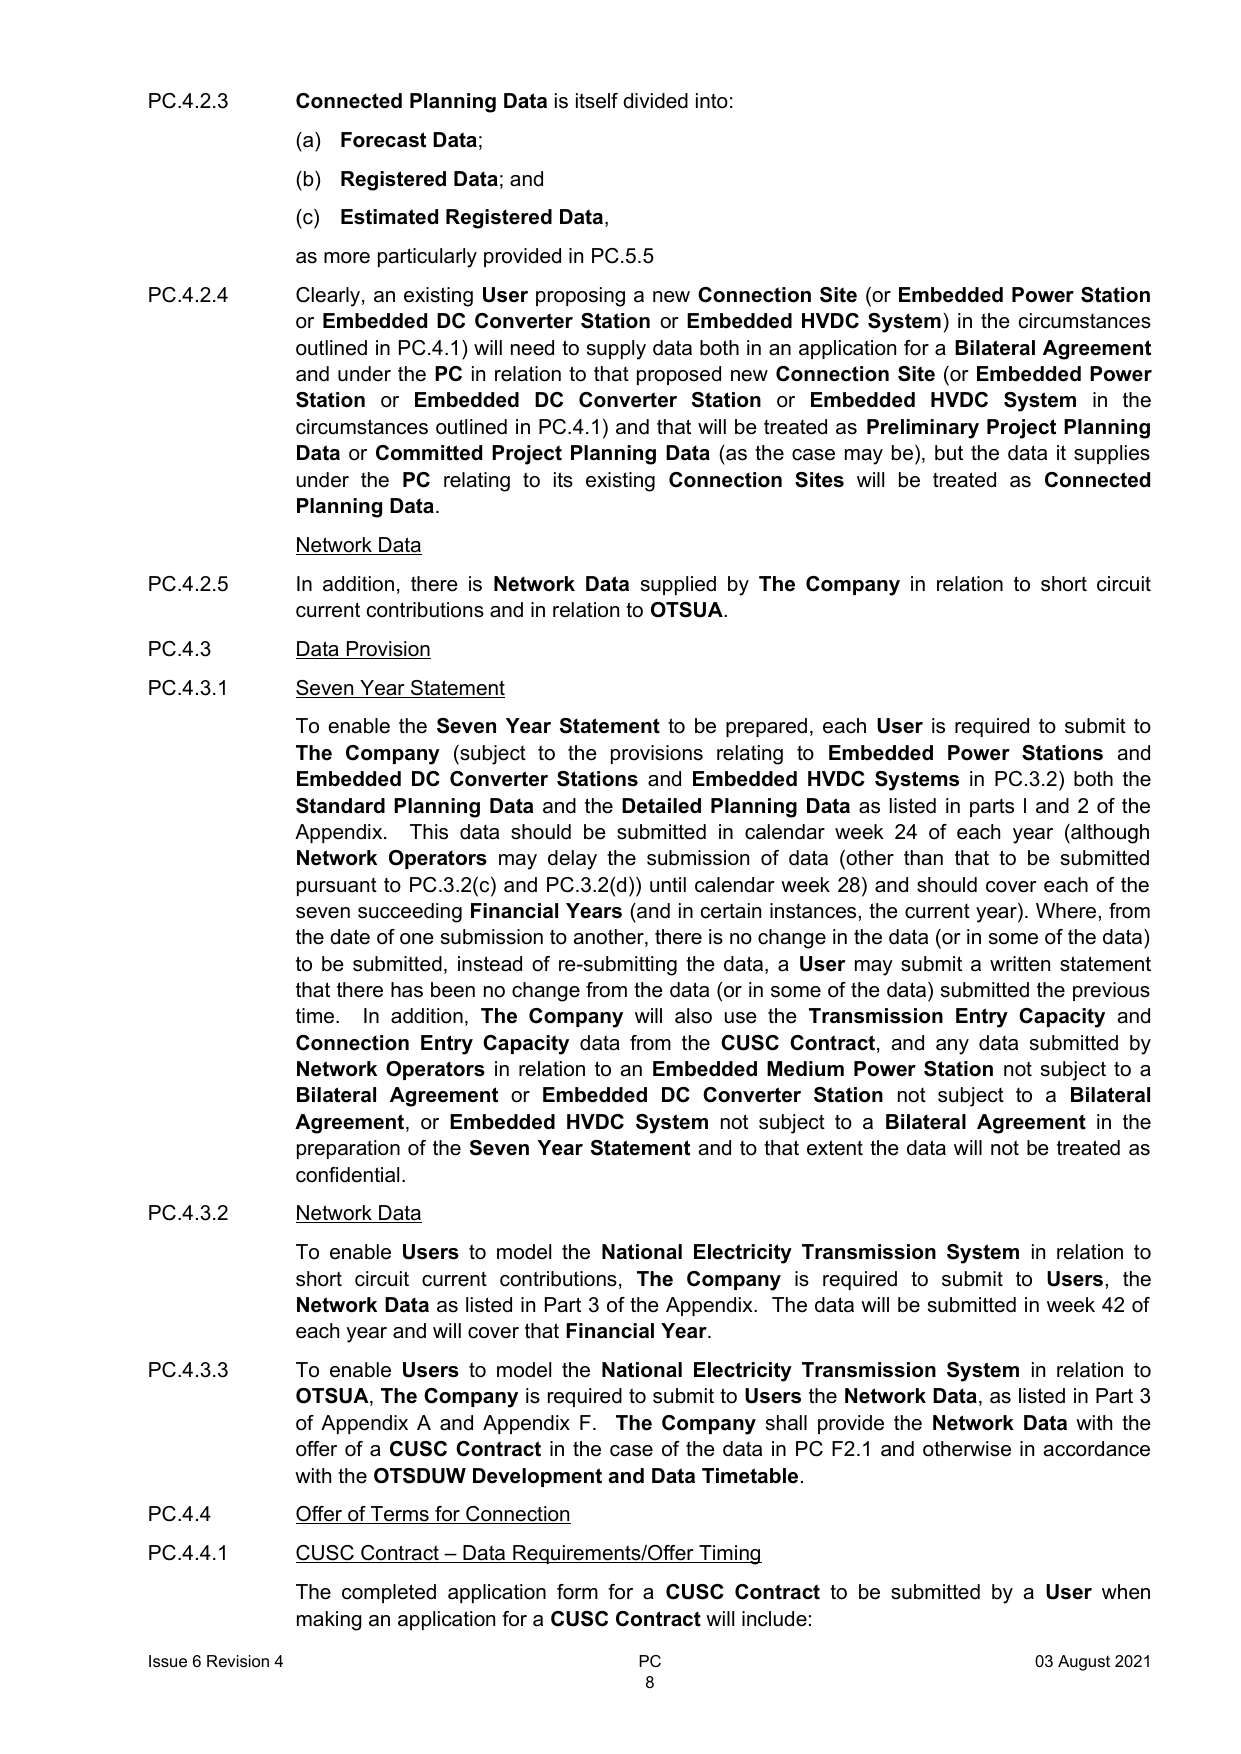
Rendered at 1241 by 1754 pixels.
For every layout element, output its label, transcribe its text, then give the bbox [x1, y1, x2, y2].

text PC.4.2.4 Clearly, an existing User proposing a new Connection Site (or Embedded Power Station or Embedded DC Converter Station or Embedded HVDC System) in the circumstances outlined in PC.4.1) will need to supply data both in an application for a Bilateral Agreement and under the PC in relation to that proposed new Connection Site (or Embedded Power Station or Embedded DC Converter Station or Embedded HVDC System in the circumstances outlined in PC.4.1) and that will be treated as Preliminary Project Planning Data or Committed Project Planning Data (as the case may be), but the data it supplies under the PC relating to its existing Connection Sites will be treated as Connected Planning Data. [148, 283, 1152, 518]
text (b) Registered Data; and [295, 166, 1152, 190]
text PC.4.3.1 Seven Year Statement [148, 676, 1152, 699]
text as more particularly provided in PC.5.5 [295, 244, 1152, 268]
text PC.4.2.5 In addition, there is Network Data supplied by The Company in relation to short circuit current contributions and in relation to OTSUA. [148, 571, 1152, 622]
text The completed application form for a CUSC Contract to be submitted by a User when making an application for a CUSC Contract will include: [148, 1580, 1152, 1630]
text PC.4.4.1 CUSC Contract – Data Requirements/Offer Timing [148, 1541, 1152, 1565]
text PC.4.3 Data Provision [148, 637, 1152, 661]
text To enable the Seven Year Statement to be prepared, each User is required to submit to The Company (subject to the provisions relating to Embedded Power Stations and Embedded DC Converter Stations and Embedded HVDC Systems in PC.3.2) both the Standard Planning Data and the Detailed Planning Data as listed in parts l and 2 of the Appendix. This data should be submitted in calendar week 24 of each year (although Network Operators may delay the submission of data (other than that to be submitted pursuant to PC.3.2(c) and PC.3.2(d)) until calendar week 28) and should cover each of the seven succeeding Financial Years (and in certain instances, the current year). Where, from the date of one submission to another, there is no change in the data (or in some of the data) to be submitted, instead of re-submitting the data, a User may submit a written statement that there has been no change from the data (or in some of the data) submitted the previous time. In addition, The Company will also use the Transmission Entry Capacity and Connection Entry Capacity data from the CUSC Contract, and any data submitted by Network Operators in relation to an Embedded Medium Power Station not subject to a Bilateral Agreement or Embedded DC Converter Station not subject to a Bilateral Agreement, or Embedded HVDC System not subject to a Bilateral Agreement in the preparation of the Seven Year Statement and to that extent the data will not be treated as confidential. [148, 714, 1152, 1186]
text PC.4.4 Offer of Terms for Connection [148, 1502, 1152, 1526]
text PC.4.3.2 Network Data [148, 1201, 1152, 1225]
text To enable Users to model the National Electricity Transmission System in relation to short circuit current contributions, The Company is required to submit to Users, the Network Data as listed in Part 3 of the Appendix. The data will be submitted in week 42 of each year and will cover that Financial Year. [148, 1240, 1152, 1343]
text (c) Estimated Registered Data, [295, 205, 1152, 229]
text PC.4.3.3 To enable Users to model the National Electricity Transmission System in relation to OTSUA, The Company is required to submit to Users the Network Data, as listed in Part 3 of Appendix A and Appendix F. The Company shall provide the Network Data with the offer of a CUSC Contract in the case of the data in PC F2.1 and otherwise in accordance with the OTSDUW Development and Data Timetable. [148, 1358, 1152, 1487]
text Network Data [148, 533, 1152, 557]
text PC.4.2.3 Connected Planning Data is itself divided into: [148, 89, 1152, 113]
text (a) Forecast Data; [295, 127, 1152, 151]
